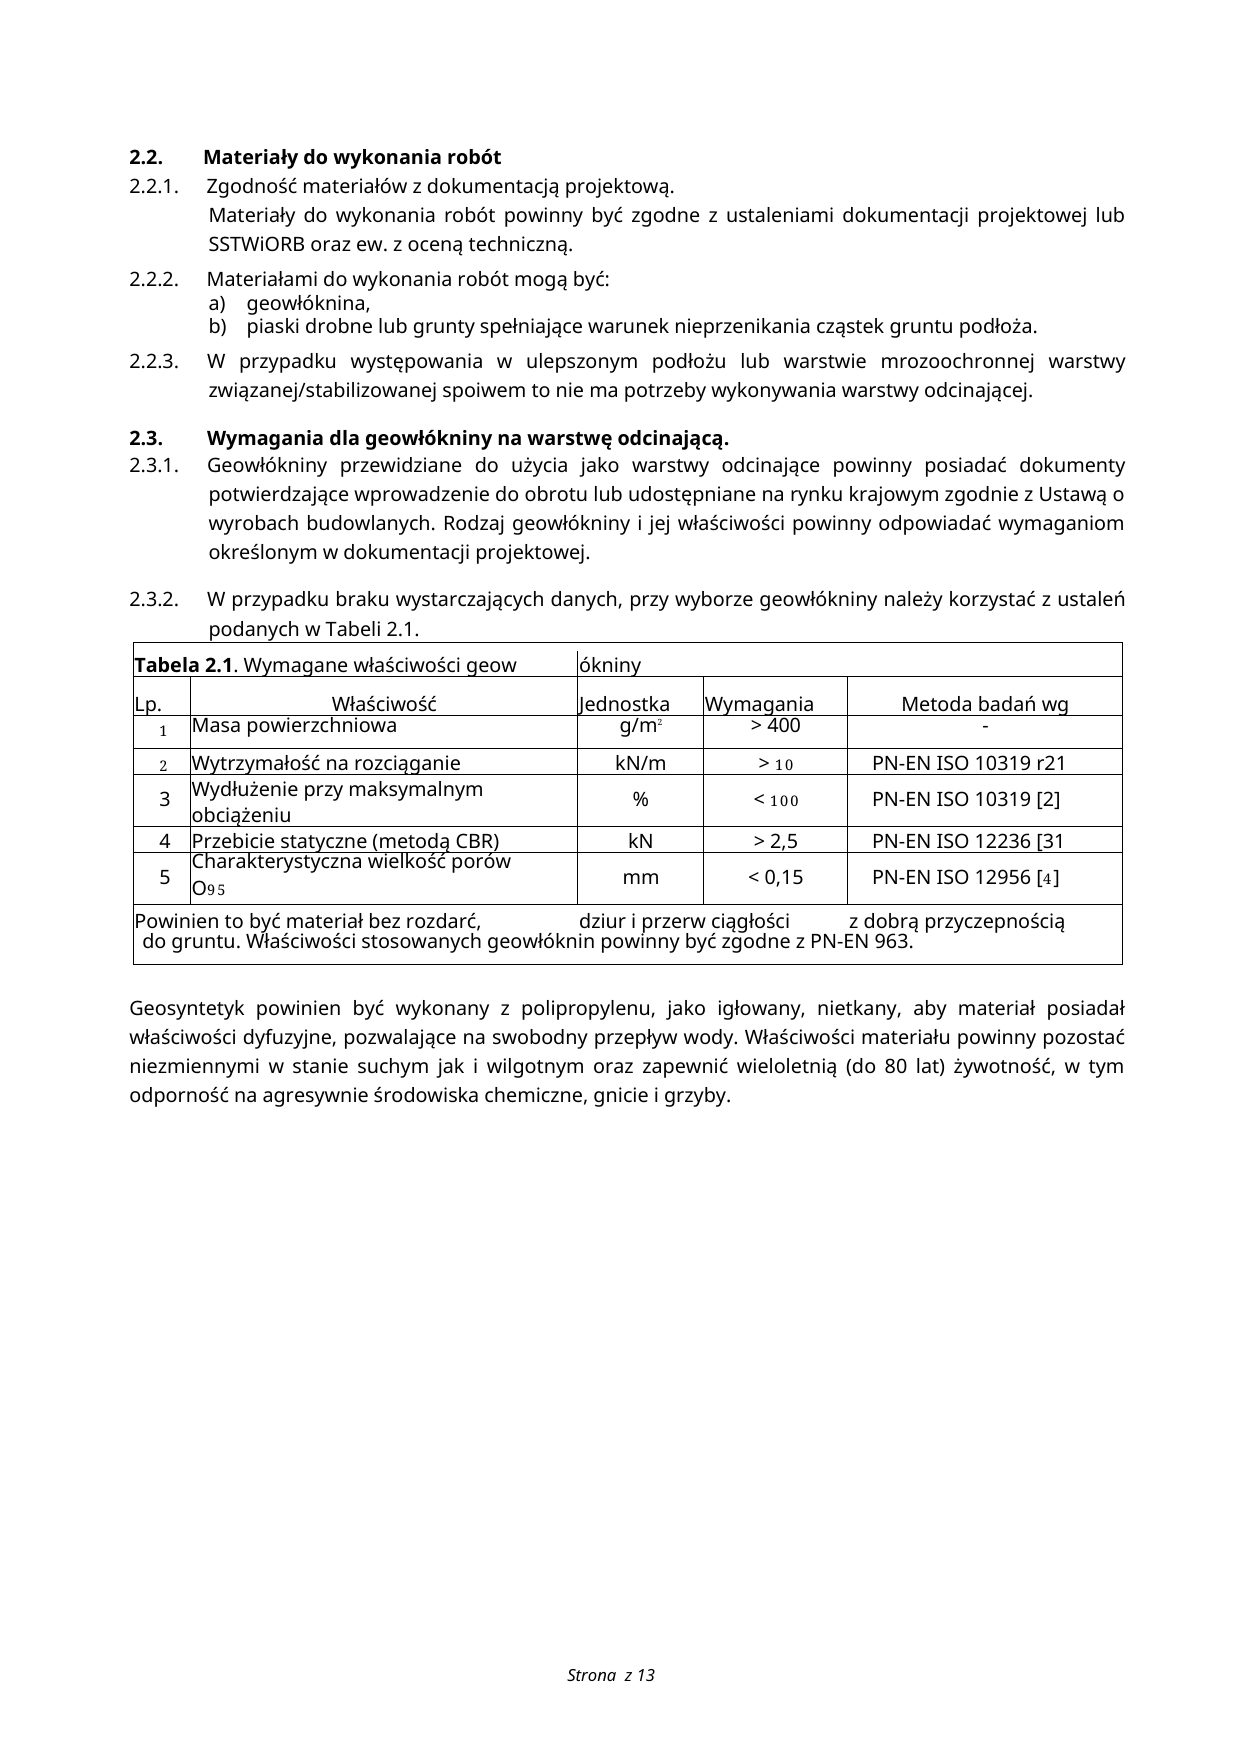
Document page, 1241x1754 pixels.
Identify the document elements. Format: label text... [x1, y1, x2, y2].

table_cell 3 [134, 775, 190, 826]
table_cell - [848, 716, 1122, 748]
list W przypadku braku wystarczających danych, przy wyborze geowłókniny należy korzystać z ustaleń podanych w Tabeli 2.1. [129, 583, 1126, 642]
table_cell > 10 [704, 749, 847, 774]
table_cell mm [578, 853, 703, 903]
table_cell Wytrzymałość na rozciąganie [191, 749, 577, 774]
list W przypadku występowania w ulepszonym podłożu lub warstwie mrozoochronnej warstwy związanej/stabilizowanej spoiwem to nie ma potrzeby wykonywania warstwy odcinającej. [129, 345, 1126, 403]
table_cell g/m2 [578, 716, 703, 748]
table_cell PN-EN ISO 12956 [4] [848, 853, 1122, 903]
table_cell Powinien to być materiał bez rozdarć, [134, 905, 578, 932]
list piaski drobne lub grunty spełniające warunek nieprzenikania cząstek gruntu podłoża. [208, 317, 1126, 337]
table_cell > 400 [704, 716, 847, 748]
table_header ókniny [578, 651, 1122, 676]
list geowłóknina, [208, 295, 1126, 314]
table_cell < 0,15 [704, 853, 847, 903]
table_cell PN-EN ISO 10319 r21 [848, 749, 1122, 774]
table_header Tabela 2.1. Wymagane właściwości geow [134, 651, 577, 676]
table_cell Metoda badań wg [848, 677, 1122, 715]
list Materiałami do wykonania robót mogą być: [129, 270, 1126, 290]
table_cell dziur i przerw ciągłości [578, 905, 848, 932]
table_cell kN/m [578, 749, 703, 774]
table_cell PN-EN ISO 12236 [31 [848, 827, 1122, 852]
table_cell 1 [134, 716, 190, 748]
text Geosyntetyk powinien być wykonany z polipropylenu, jako igłowany, nietkany, aby materiał posiadał właściwości dyfuzyjne, pozwalające na swobodny przepływ wody. Właściwości materiału powinny pozostać niezmiennymi w stanie suchym jak i wilgotnym oraz zapewnić wieloletnią (do 80 lat) żywotność, w tym odporność na agresywnie środowiska chemiczne, gnicie i grzyby. [129, 992, 1126, 1108]
table_cell Przebicie statyczne (metodą CBR) [191, 827, 577, 852]
table_cell Wydłużenie przy maksymalnym obciążeniu [191, 775, 577, 826]
list Wymagania dla geowłókniny na warstwę odcinającą. [129, 429, 1126, 449]
table_cell Jednostka [578, 677, 703, 715]
table_cell PN-EN ISO 10319 [2] [848, 775, 1122, 826]
table_cell < 100 [704, 775, 847, 826]
table_cell Wymagania [704, 677, 847, 715]
list Materiały do wykonania robót [129, 141, 1126, 170]
list Geowłókniny przewidziane do użycia jako warstwy odcinające powinny posiadać dokumenty potwierdzające wprowadzenie do obrotu lub udostępniane na rynku krajowym zgodnie z Ustawą o wyrobach budowlanych. Rodzaj geowłókniny i jej właściwości powinny odpowiadać wymaganiom określonym w dokumentacji projektowej. [129, 449, 1126, 565]
text Materiały do wykonania robót powinny być zgodne z ustaleniami dokumentacji projektowej lub SSTWiORB oraz ew. z oceną techniczną. [208, 199, 1126, 257]
table_cell 2 [134, 749, 190, 774]
table_cell 5 [134, 853, 190, 903]
table_cell z dobrą przyczepnością [848, 905, 1122, 932]
table_cell Charakterystyczna wielkość porów O95 [191, 853, 577, 903]
table_cell Lp. [134, 677, 190, 715]
table_cell Masa powierzchniowa [191, 716, 577, 748]
table_cell > 2,5 [704, 827, 847, 852]
list Zgodność materiałów z dokumentacją projektową. [129, 170, 1126, 199]
text do gruntu. Właściwości stosowanych geowłóknin powinny być zgodne z PN-EN 963. [142, 932, 1113, 952]
table_cell kN [578, 827, 703, 852]
table_cell Właściwość [191, 677, 577, 715]
table_cell 4 [134, 827, 190, 852]
table_cell % [578, 775, 703, 826]
